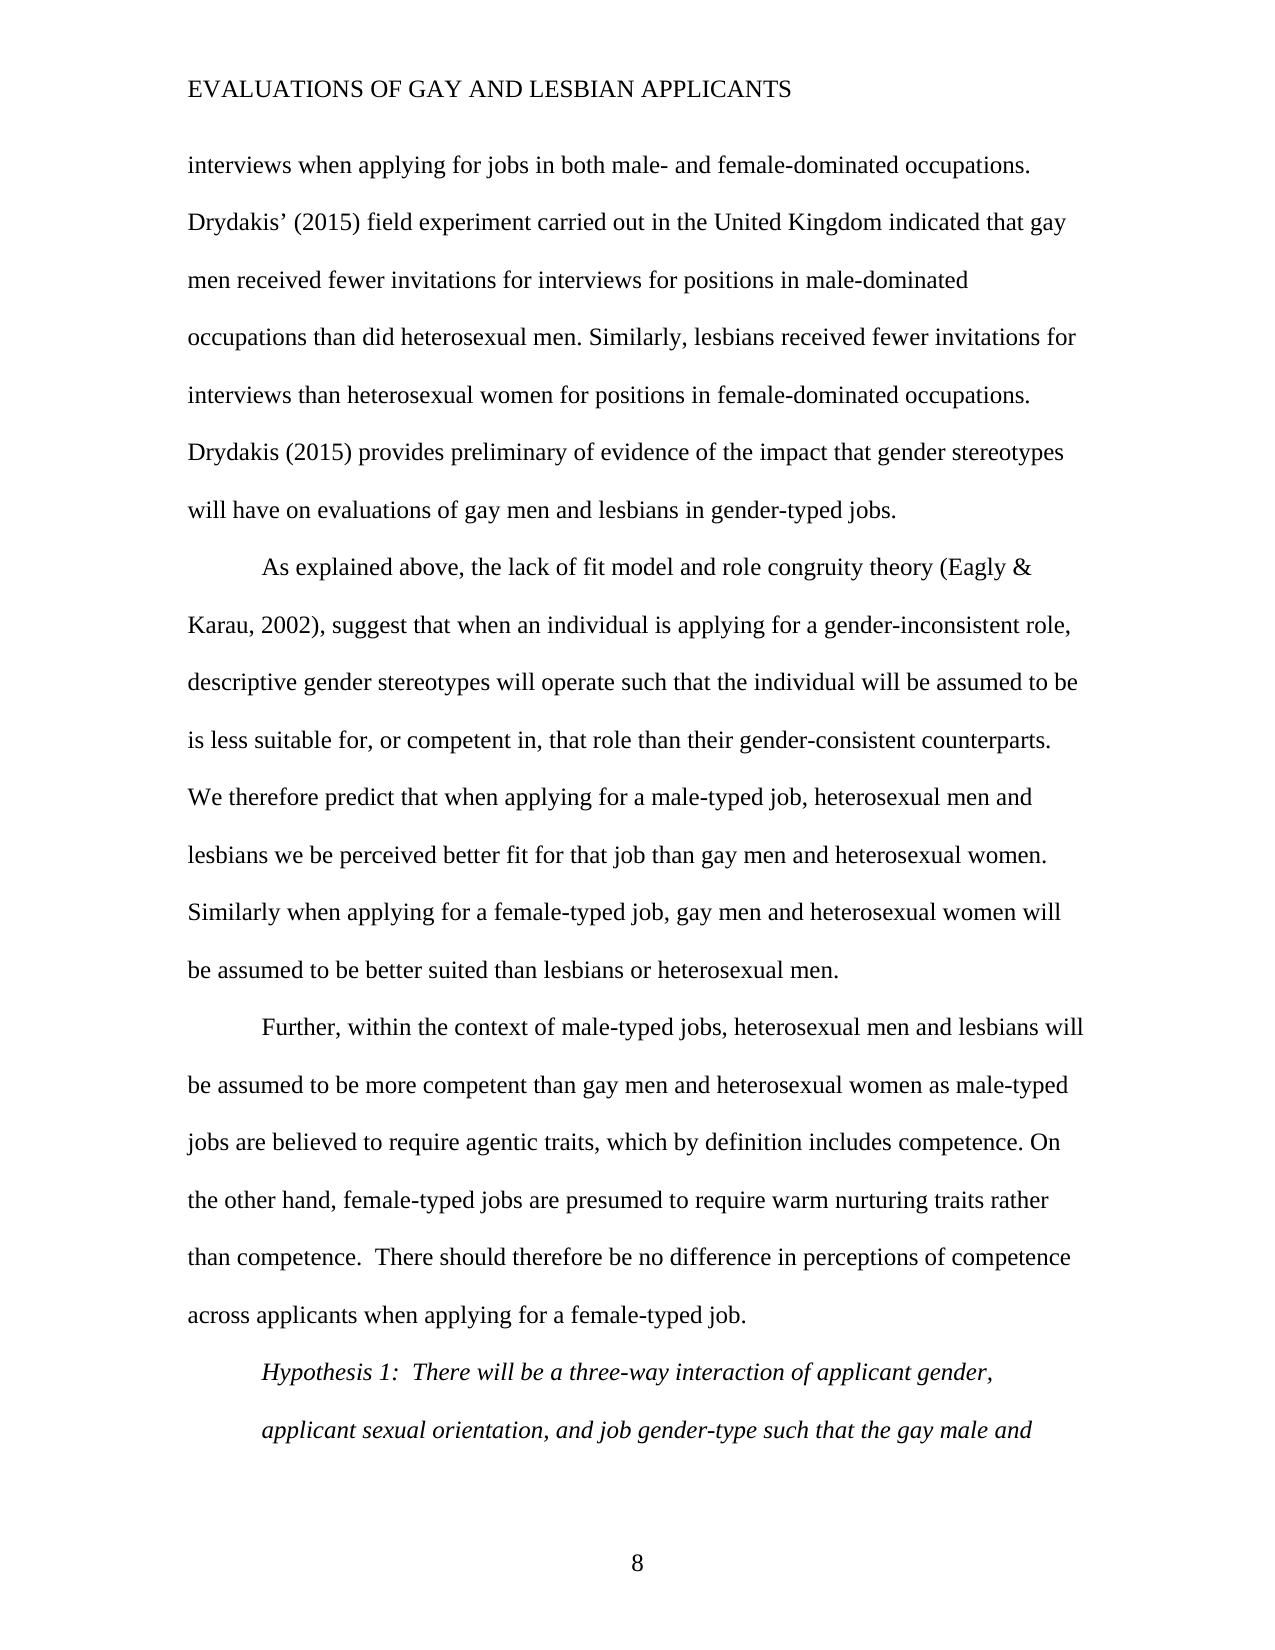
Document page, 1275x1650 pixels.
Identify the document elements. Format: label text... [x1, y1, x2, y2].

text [187, 150, 1087, 524]
text As explained above, the lack of fit model and role congruity theory (Eagly & Karau, 2002), suggest that when an individual is applying for a gender-inconsistent role, descriptive gender stereotypes will operate such that the individual will be assumed to be is less suitable for, or competent in, that role than their gender-consistent counterparts. We therefore predict that when applying for a male-typed job, heterosexual men and lesbians we be perceived better fit for that job than gay men and heterosexual women. Similarly when applying for a female-typed job, gay men and heterosexual women will be assumed to be better suited than lesbians or heterosexual men. [187, 552, 1087, 984]
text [261, 1357, 1087, 1444]
text Further, within the context of male-typed jobs, heterosexual men and lesbians will be assumed to be more competent than gay men and heterosexual women as male-typed jobs are believed to require agentic traits, which by definition includes competence. On the other hand, female-typed jobs are presumed to require warm nurturing traits rather than competence. There should therefore be no difference in perceptions of competence across applicants when applying for a female-typed job. [187, 1012, 1087, 1329]
